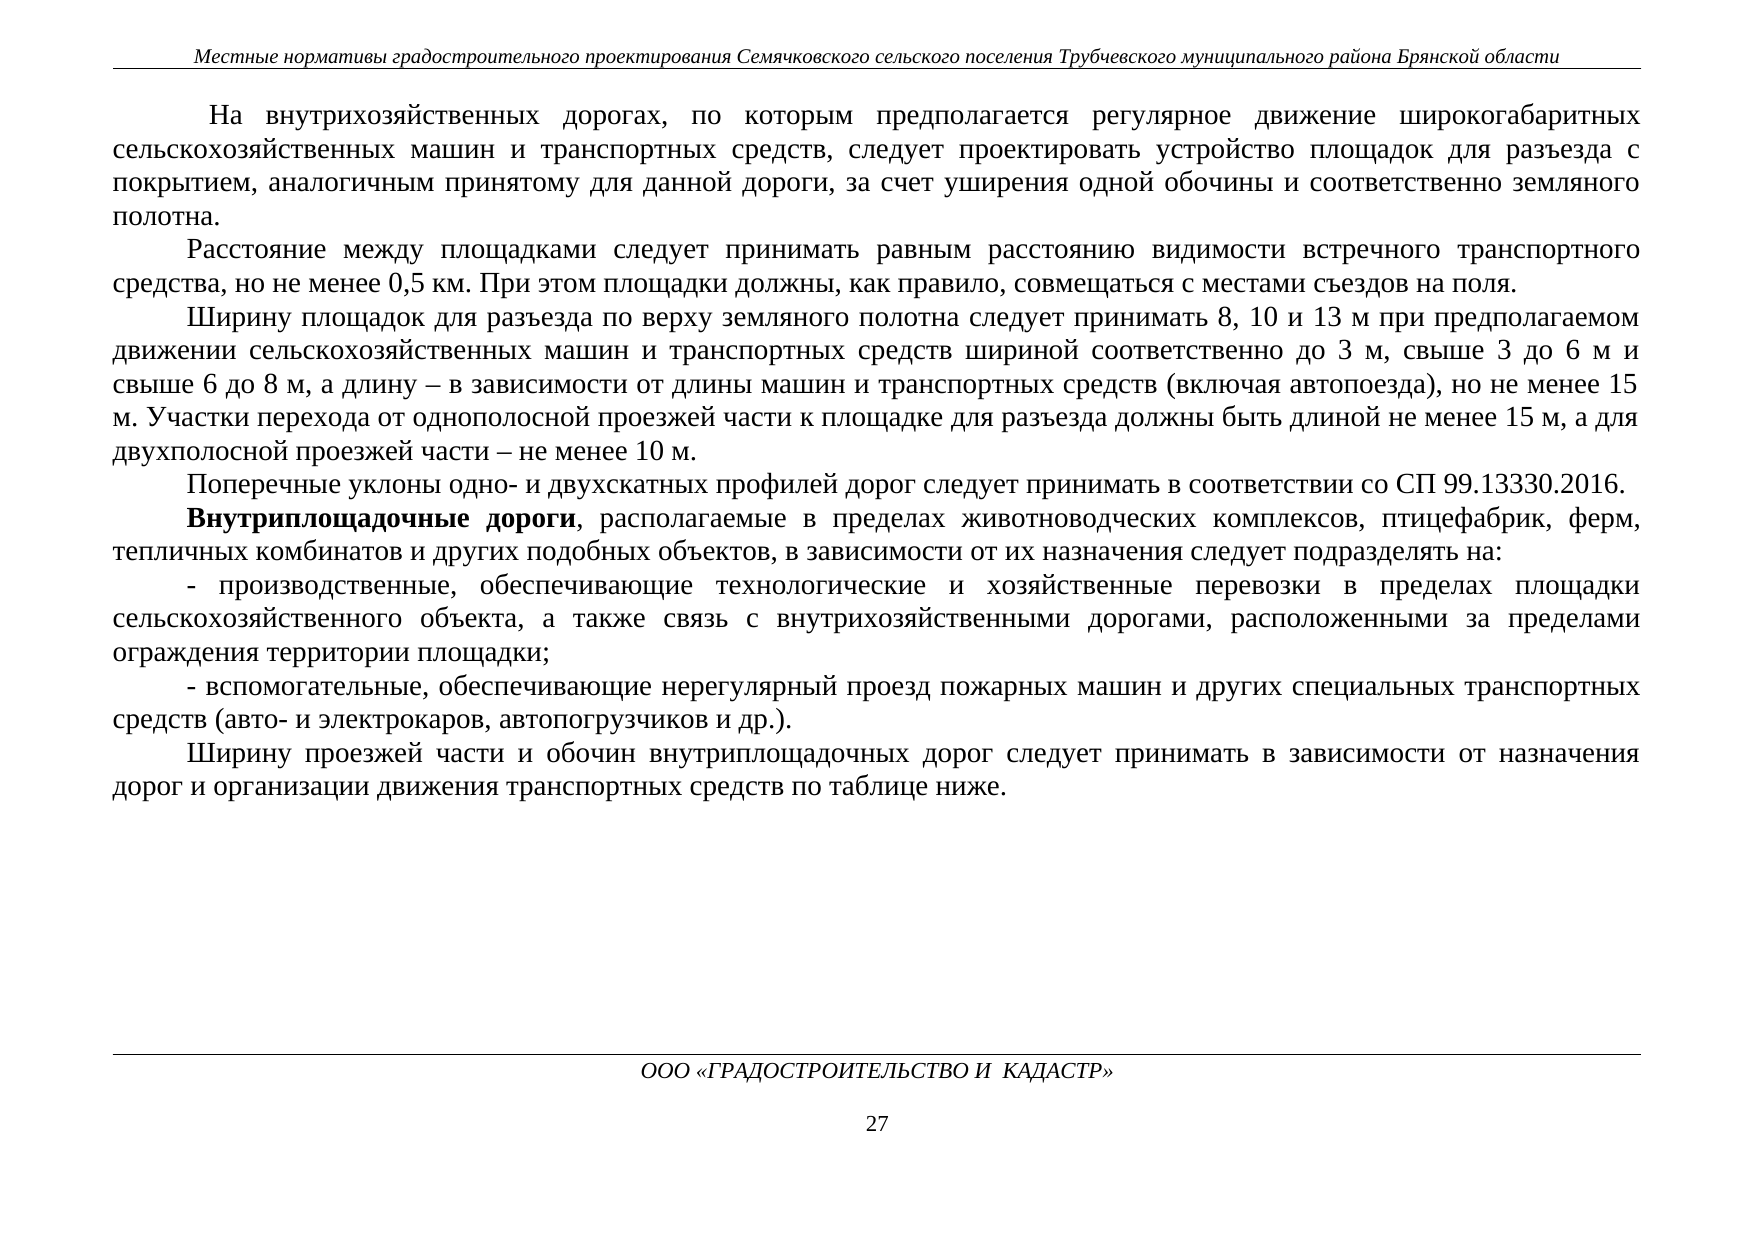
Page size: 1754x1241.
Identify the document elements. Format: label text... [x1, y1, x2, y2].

text Ширину проезжей части и обочин внутриплощадочных дорог следует принимать в зависимости от назначения дорог и организации движения транспортных средств по таблице ниже. [112, 735, 1641, 802]
text - вспомогательные, обеспечивающие нерегулярный проезд пожарных машин и других специальных транспортных средств (авто- и электрокаров, автопогрузчиков и др.). [112, 668, 1641, 735]
text Поперечные уклоны одно- и двухскатных профилей дорог следует принимать в соответствии со СП 99.13330.2016. [112, 466, 1641, 500]
text Ширину площадок для разъезда по верху земляного полотна следует принимать 8, 10 и при предполагаемом движении сельскохозяйственных машин и транспортных средств шириной соответственно до , свыше 3 до и свыше 6 до , а длину – в зависимости от длины машин и транспортных средств (включая автопоезда), но не менее . Участки перехода от однополосной проезжей части к площадке для разъезда должны быть длиной не менее , а для двухполосной проезжей части – не менее . [112, 299, 1641, 466]
text Расстояние между площадками следует принимать равным расстоянию видимости встречного транспортного средства, но не менее . При этом площадки должны, как правило, совмещаться с местами съездов на поля. [112, 232, 1641, 299]
text Внутриплощадочные дороги, располагаемые в пределах животноводческих комплексов, птицефабрик, ферм, тепличных комбинатов и других подобных объектов, в зависимости от их назначения следует подразделять на: [112, 500, 1641, 567]
text - производственные, обеспечивающие технологические и хозяйственные перевозки в пределах площадки сельскохозяйственного объекта, а также связь с внутрихозяйственными дорогами, расположенными за пределами ограждения территории площадки; [112, 567, 1641, 668]
text На внутрихозяйственных дорогах, по которым предполагается регулярное движение широкогабаритных сельскохозяйственных машин и транспортных средств, следует проектировать устройство площадок для разъезда с покрытием, аналогичным принятому для данной дороги, за счет уширения одной обочины и соответственно земляного полотна. [112, 97, 1641, 232]
